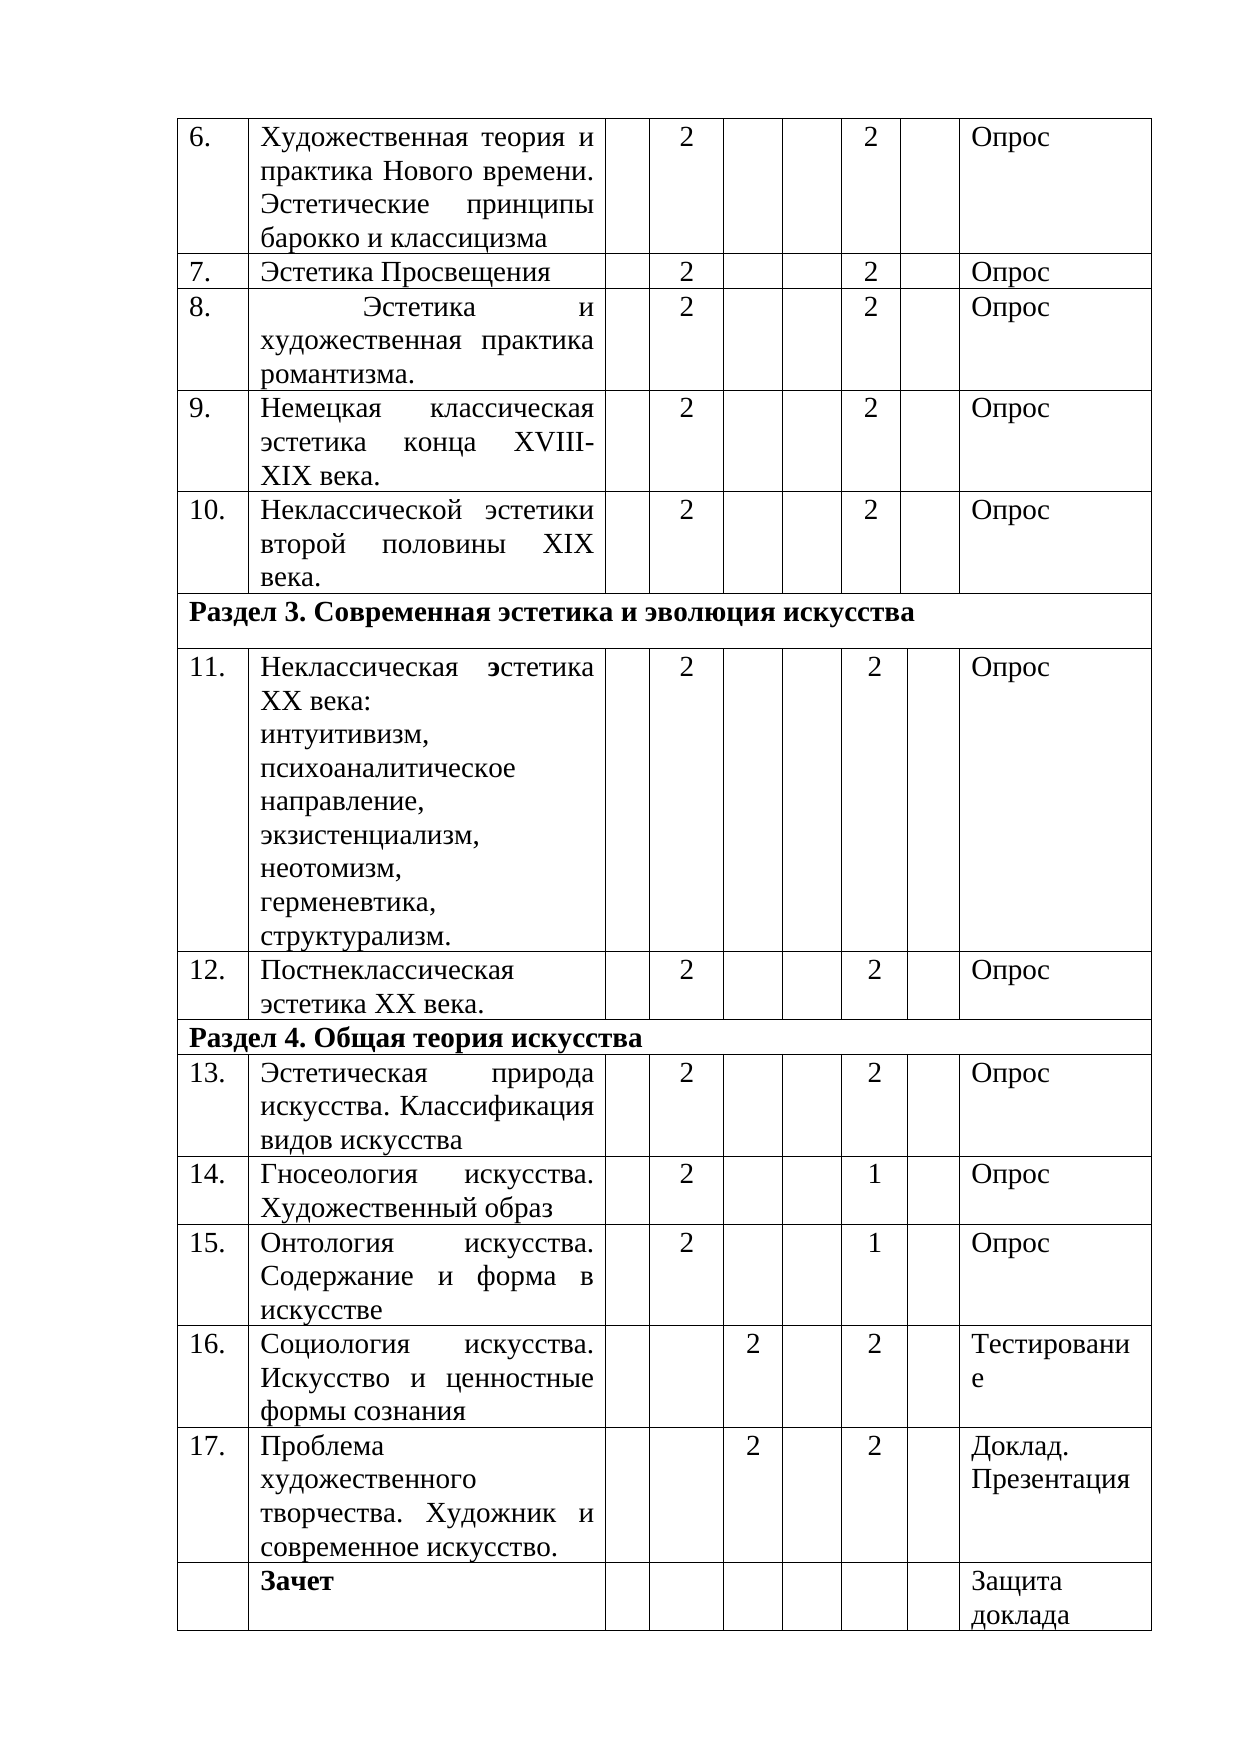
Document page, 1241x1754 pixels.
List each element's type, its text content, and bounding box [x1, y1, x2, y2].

table_cell [783, 1157, 841, 1224]
table_cell [650, 1428, 723, 1562]
table_cell [908, 1326, 959, 1427]
table_cell 2 [842, 1326, 907, 1427]
table_cell 2 [842, 1055, 907, 1156]
table_cell [724, 289, 782, 389]
table_cell 2 [650, 952, 723, 1019]
table_cell 2 [650, 391, 723, 491]
table_cell 11. [178, 649, 248, 951]
table_cell [650, 1563, 723, 1630]
table_cell [606, 289, 649, 389]
table_cell [783, 391, 841, 491]
table_cell Постнеклассическая эстетика ХХ века. [249, 952, 605, 1019]
table_cell [724, 492, 782, 593]
table_cell [724, 952, 782, 1019]
table_cell [842, 1563, 907, 1630]
table_cell [908, 952, 959, 1019]
table_cell 2 [650, 1055, 723, 1156]
table_cell [724, 254, 782, 288]
table_cell [908, 1428, 959, 1562]
table_cell [783, 1055, 841, 1156]
table_cell [783, 649, 841, 951]
table_cell Тестирование [960, 1326, 1151, 1427]
table_cell [606, 649, 649, 951]
table_cell Онтология искусства. Содержание и форма в искусстве [249, 1225, 605, 1325]
table_cell [606, 952, 649, 1019]
table_cell 2 [650, 119, 723, 253]
table_cell Опрос [960, 119, 1151, 253]
table_cell [783, 492, 841, 593]
table_cell 8. [178, 289, 248, 389]
table_cell Социология искусства. Искусство и ценностные формы сознания [249, 1326, 605, 1427]
table_cell [606, 391, 649, 491]
table_cell 10. [178, 492, 248, 593]
table_cell 2 [842, 1428, 907, 1562]
table_cell Защита доклада [960, 1563, 1151, 1630]
table_cell 2 [650, 289, 723, 389]
table_cell Опрос [960, 391, 1151, 491]
table_cell [606, 119, 649, 253]
table_cell [724, 1157, 782, 1224]
table_cell Гносеология искусства. Художественный образ [249, 1157, 605, 1224]
table_cell 1 [842, 1157, 907, 1224]
table_cell [783, 1225, 841, 1325]
table_cell 2 [650, 492, 723, 593]
table_cell Опрос [960, 289, 1151, 389]
table_cell 16. [178, 1326, 248, 1427]
table_cell Художественная теория и практика Нового времени. Эстетические принципы барокко и классицизма [249, 119, 605, 253]
table_cell 2 [650, 1157, 723, 1224]
table_cell [724, 391, 782, 491]
table_cell [783, 1428, 841, 1562]
table_cell [783, 1563, 841, 1630]
table_cell Неклассической эстетики второй половины XIX века. [249, 492, 605, 593]
table_cell [901, 289, 959, 389]
table_cell [724, 119, 782, 253]
table_cell 2 [842, 254, 900, 288]
table_cell 2 [650, 254, 723, 288]
table_cell [908, 1055, 959, 1156]
table_cell [606, 1563, 649, 1630]
table_cell 1 [842, 1225, 907, 1325]
table_cell Неклассическая эстетика ХХ века: интуитивизм, психоаналитическое направление, экзистенциализм, неотомизм, герменевтика, структурализм. [249, 649, 605, 951]
table_cell 9. [178, 391, 248, 491]
table_cell [606, 1428, 649, 1562]
table_cell [724, 1225, 782, 1325]
table_cell [606, 1225, 649, 1325]
table_cell Опрос [960, 1055, 1151, 1156]
table_cell 12. [178, 952, 248, 1019]
table_cell [606, 1326, 649, 1427]
table_cell [606, 1055, 649, 1156]
table_cell 2 [842, 289, 900, 389]
table_cell 2 [842, 492, 900, 593]
table_cell 6. [178, 119, 248, 253]
table_cell Эстетика Просвещения [249, 254, 605, 288]
table_cell Эстетическая природа искусства. Классификация видов искусства [249, 1055, 605, 1156]
table_cell [724, 649, 782, 951]
table_cell [783, 952, 841, 1019]
table_cell Проблема художественного творчества. Художник и современное искусство. [249, 1428, 605, 1562]
table_cell [650, 1326, 723, 1427]
table_cell 2 [842, 119, 900, 253]
table_cell 2 [724, 1326, 782, 1427]
table_cell Опрос [960, 254, 1151, 288]
table_cell Опрос [960, 1225, 1151, 1325]
table_cell [178, 1563, 248, 1630]
table_cell Опрос [960, 1157, 1151, 1224]
table_cell Эстетика и художественная практика романтизма. [249, 289, 605, 389]
table_cell 2 [842, 649, 907, 951]
table_cell 2 [842, 952, 907, 1019]
table_cell 2 [724, 1428, 782, 1562]
table_cell [901, 391, 959, 491]
table_cell [724, 1055, 782, 1156]
table_cell 2 [650, 1225, 723, 1325]
table_cell [783, 254, 841, 288]
table_cell Доклад. Презентация [960, 1428, 1151, 1562]
table_cell 14. [178, 1157, 248, 1224]
table_cell 2 [650, 649, 723, 951]
table_cell 2 [842, 391, 900, 491]
table_cell Опрос [960, 649, 1151, 951]
table_cell Опрос [960, 952, 1151, 1019]
table_cell 7. [178, 254, 248, 288]
table_cell Раздел 3. Современная эстетика и эволюция искусства [178, 594, 1151, 648]
table_cell 13. [178, 1055, 248, 1156]
table_cell [606, 492, 649, 593]
table_cell Опрос [960, 492, 1151, 593]
table_cell Немецкая классическая эстетика конца XVIII- XIX века. [249, 391, 605, 491]
table_cell [908, 1225, 959, 1325]
table_cell [783, 289, 841, 389]
table_cell [724, 1563, 782, 1630]
table_cell [901, 254, 959, 288]
table_cell 15. [178, 1225, 248, 1325]
table_cell [908, 1563, 959, 1630]
table_cell Раздел 4. Общая теория искусства [178, 1020, 1151, 1054]
table_cell [901, 119, 959, 253]
table_cell [606, 1157, 649, 1224]
table_cell [783, 1326, 841, 1427]
table_cell [908, 649, 959, 951]
table_cell 17. [178, 1428, 248, 1562]
table_cell [783, 119, 841, 253]
table_cell [606, 254, 649, 288]
table_cell [908, 1157, 959, 1224]
table_cell Зачет [249, 1563, 605, 1630]
table_cell [901, 492, 959, 593]
